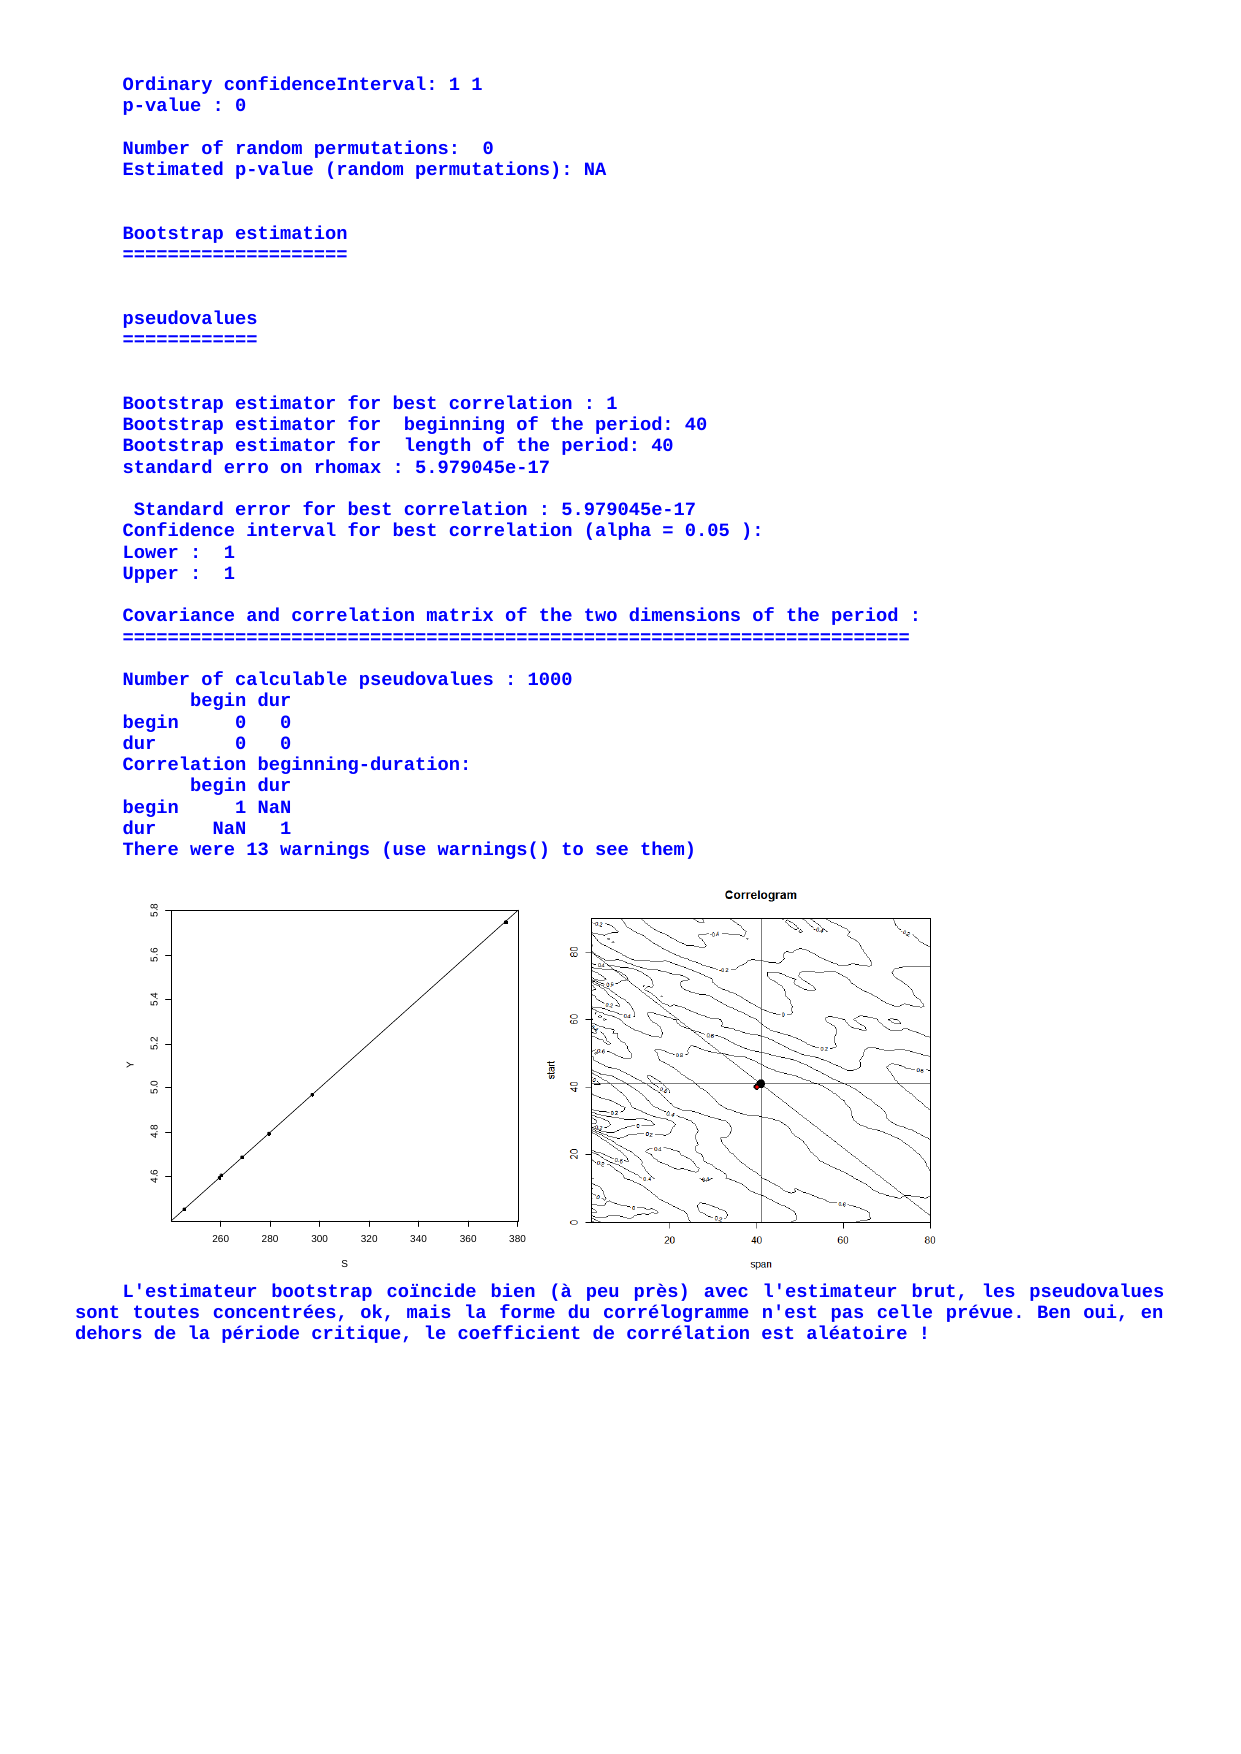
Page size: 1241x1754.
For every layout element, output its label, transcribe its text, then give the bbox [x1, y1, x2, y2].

text begin dur [75, 691, 1165, 712]
text L'estimateur bootstrap coïncide bien (à peu près) avec l'estimateur brut, les pseudovalues sont toutes concentrées, ok, mais la forme du corrélogramme n'est pas celle prévue. Ben oui, en dehors de la période critique, le coefficient de corrélation est aléatoire ! [75, 1282, 1165, 1345]
text Bootstrap estimator for best correlation : 1 [75, 394, 1165, 415]
text dur 0 0 [75, 734, 1165, 755]
picture [543, 870, 955, 1282]
text Covariance and correlation matrix of the two dimensions of the period : [75, 606, 1165, 627]
text Bootstrap estimator for length of the period: 40 [75, 436, 1165, 457]
text pseudovalues [75, 309, 1165, 330]
text dur NaN 1 [75, 819, 1165, 840]
text begin 1 NaN [75, 797, 1165, 819]
text Estimated p-value (random permutations): NA [75, 160, 1165, 181]
text ============ [75, 330, 1165, 351]
text Bootstrap estimator for beginning of the period: 40 [75, 415, 1165, 436]
text begin dur [75, 776, 1165, 797]
text Correlation beginning-duration: [75, 755, 1165, 776]
text standard erro on rhomax : 5.979045e-17 [75, 457, 1165, 479]
text Lower : 1 [75, 542, 1165, 564]
text p-value : 0 [75, 96, 1165, 117]
text Confidence interval for best correlation (alpha = 0.05 ): [75, 521, 1165, 542]
text Ordinary confidenceInterval: 1 1 [75, 75, 1165, 96]
text ==================== [75, 245, 1165, 266]
text Bootstrap estimation [75, 224, 1165, 245]
text Standard error for best correlation : 5.979045e-17 [75, 500, 1165, 521]
text ====================================================================== [75, 627, 1165, 649]
text Upper : 1 [75, 564, 1165, 585]
text begin 0 0 [75, 712, 1165, 734]
text Number of random permutations: 0 [75, 139, 1165, 160]
text Number of calculable pseudovalues : 1000 [75, 670, 1165, 691]
text There were 13 warnings (use warnings() to see them) [75, 840, 1165, 861]
